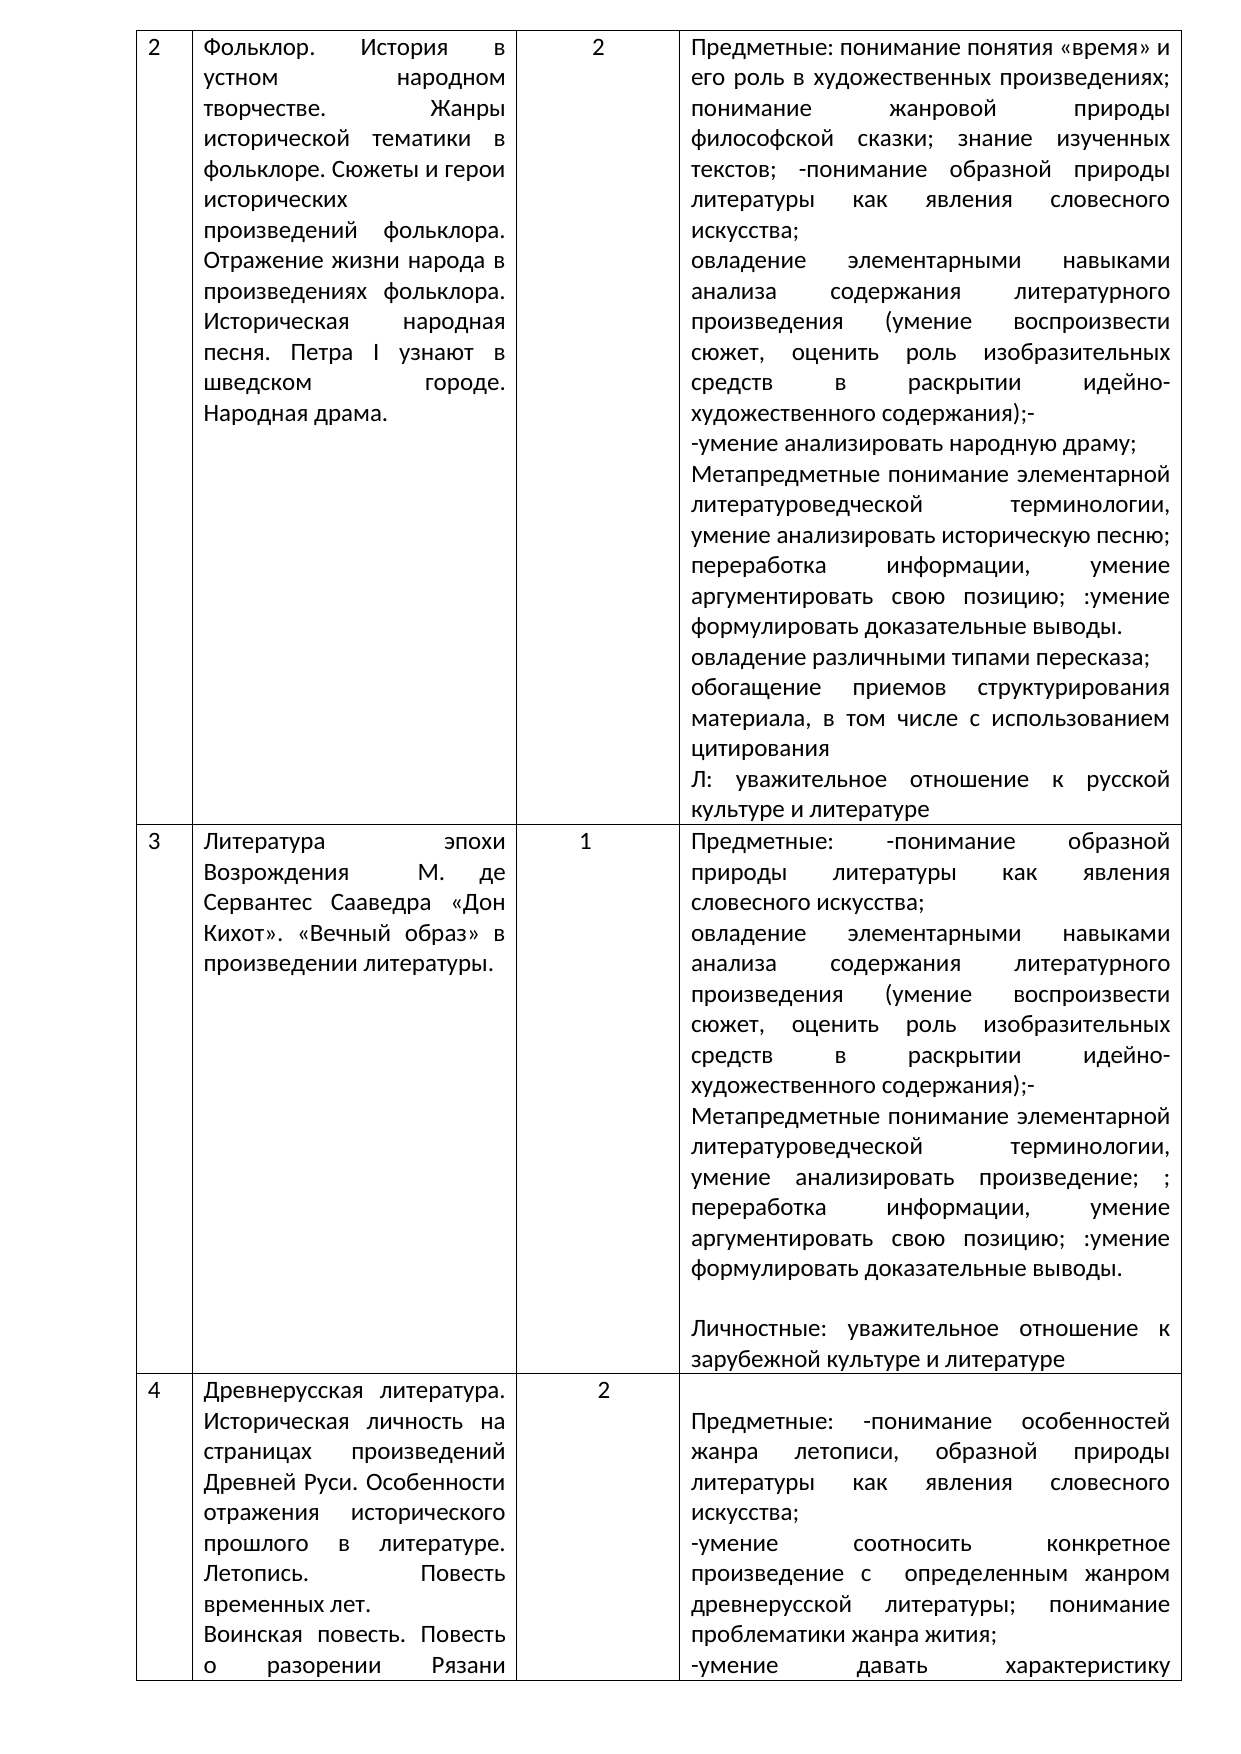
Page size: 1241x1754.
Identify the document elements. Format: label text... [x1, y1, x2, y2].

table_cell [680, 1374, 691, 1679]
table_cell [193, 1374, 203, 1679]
table_cell 1 [517, 825, 679, 1373]
table_cell 2 [517, 31, 679, 824]
table_cell 4 [137, 1374, 192, 1679]
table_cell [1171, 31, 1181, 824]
table_cell Фольклор. История в устном народном творчестве. Жанры исторической тематики в фольклоре. Сюжеты и герои исторических произведений фольклора. Отражение жизни народа в произведениях фольклора. Историческая народная песня. Петра I узнают в шведском городе. Народная драма. [193, 31, 516, 824]
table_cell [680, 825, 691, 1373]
table_cell 3 [137, 825, 192, 1373]
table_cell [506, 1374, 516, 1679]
table_cell 2 [517, 1374, 679, 1679]
table_cell 2 [137, 31, 192, 824]
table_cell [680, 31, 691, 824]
table_cell Литература эпохи Возрождения М. де Сервантес Сааведра «Дон Кихот». «Вечный образ» в произведении литературы. [193, 825, 516, 1373]
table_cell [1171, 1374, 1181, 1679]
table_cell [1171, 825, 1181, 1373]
